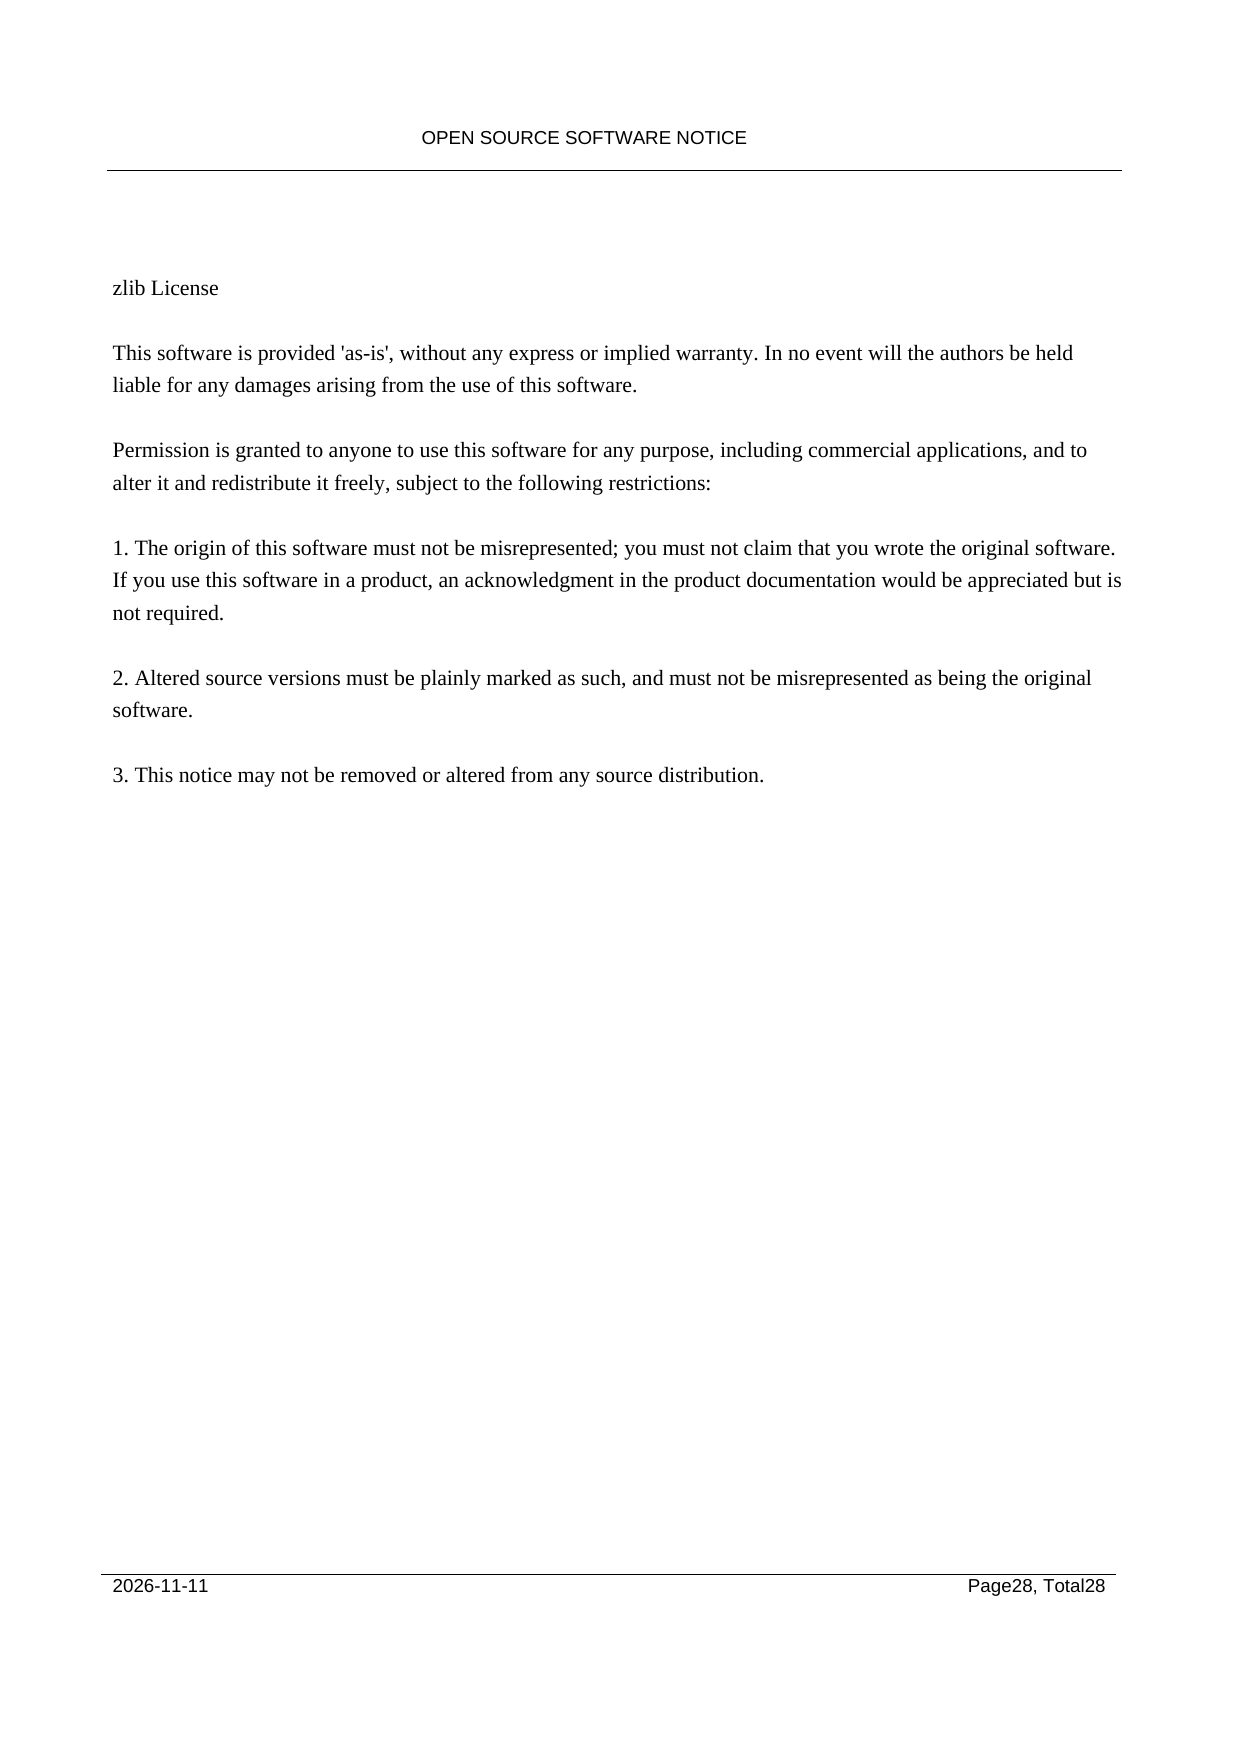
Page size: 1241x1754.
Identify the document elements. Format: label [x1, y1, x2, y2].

text [112, 206, 1128, 824]
